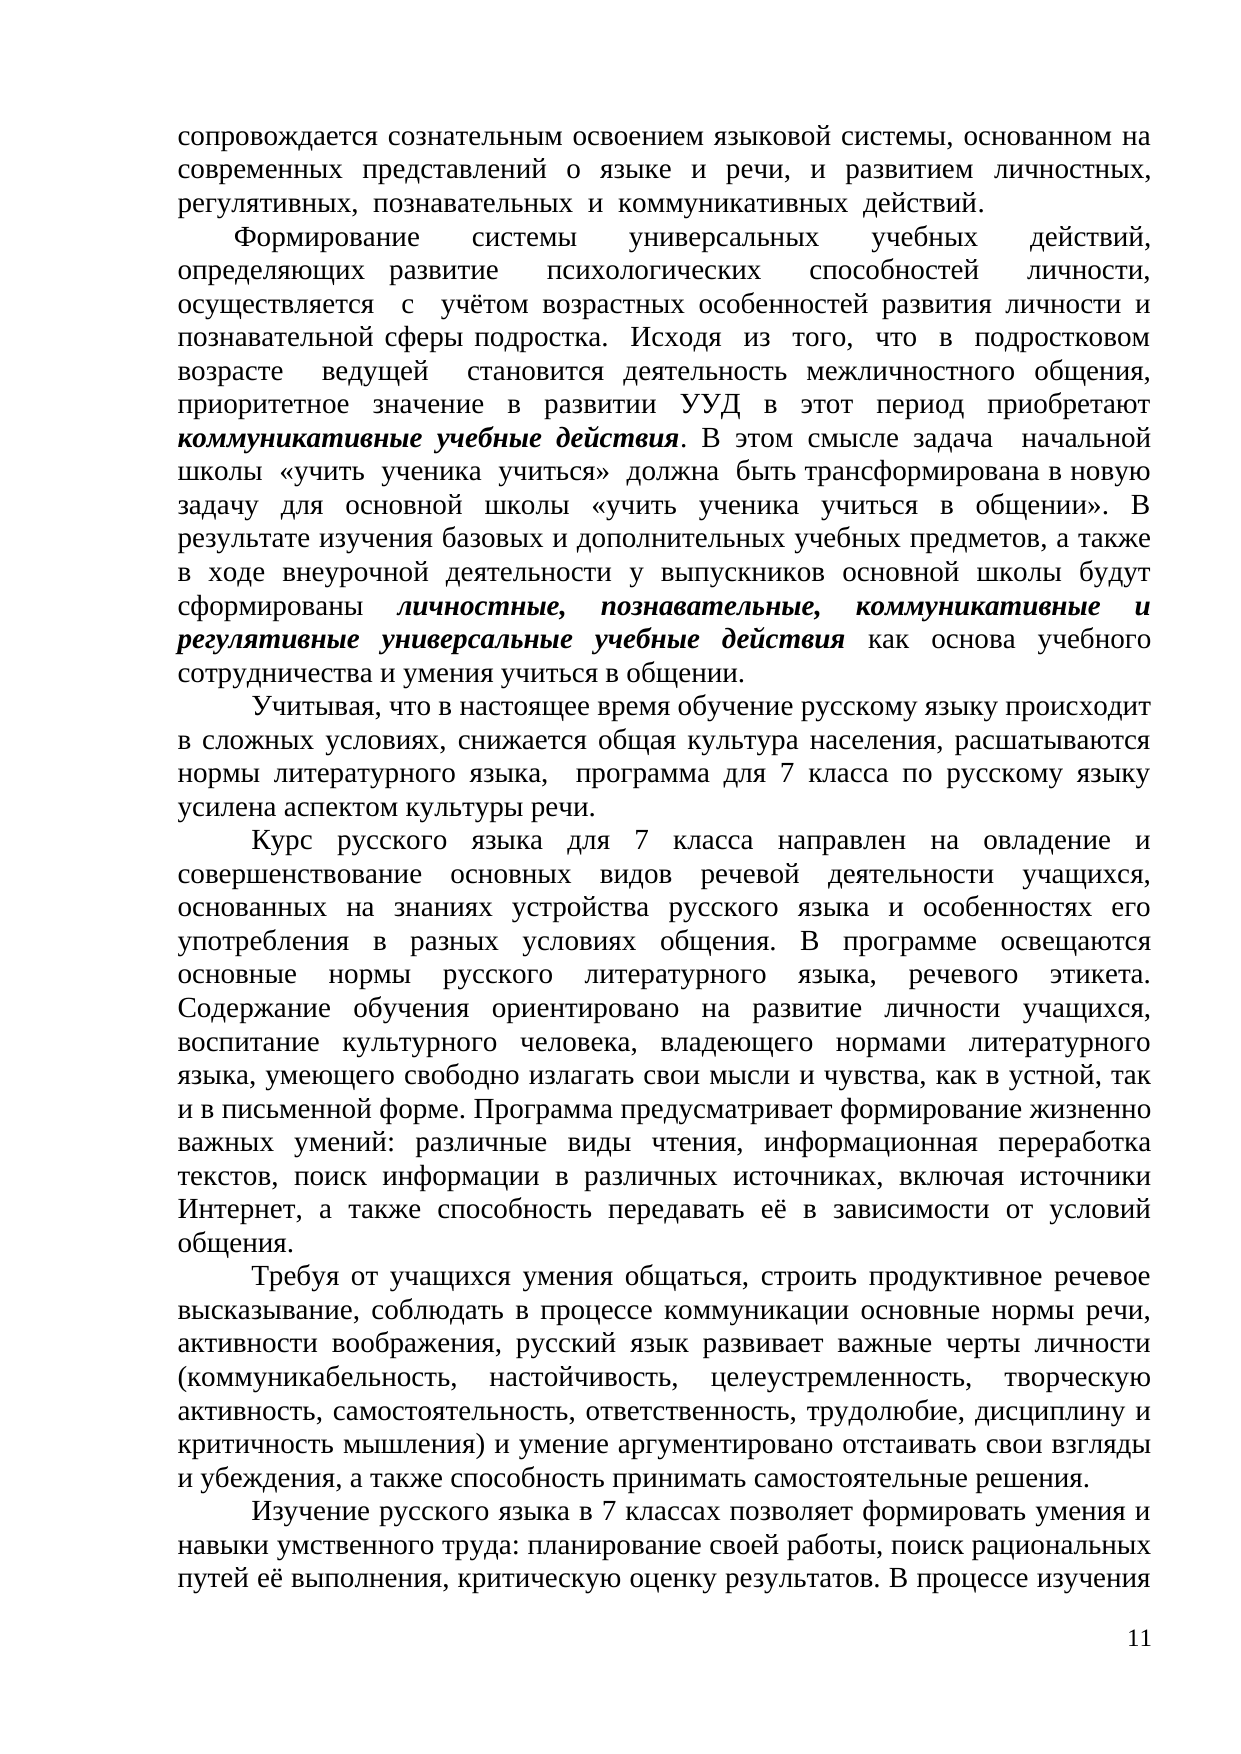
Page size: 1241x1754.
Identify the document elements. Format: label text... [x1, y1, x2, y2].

text Учитывая, что в настоящее время обучение русскому языку происходит в сложных условиях, снижается общая культура населения, расшатываются нормы литературного языка, программа для 7 класса по русскому языку усилена аспектом культуры речи. [177, 688, 1152, 822]
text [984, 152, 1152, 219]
text Формирование системы универсальных учебных действий, определяющих развитие психологических способностей личности, осуществляется с учётом возрастных особенностей развития личности и познавательной сферы подростка. Исходя из того, что в подростковом возрасте ведущей становится деятельность межличностного общения, приоритетное значение в развитии УУД в этот период приобретают коммуникативные учебные действия. В этом смысле задача начальной школы «учить ученика учиться» должна быть трансформирована в новую задачу для основной школы «учить ученика учиться в общении». В результате изучения базовых и дополнительных учебных предметов, а также в ходе внеурочной деятельности у выпускников основной школы будут сформированы личностные, познавательные, коммуникативные и регулятивные универсальные учебные действия как основа учебного сотрудничества и умения учиться в общении. [177, 219, 1152, 688]
text Курс русского языка для 7 класса направлен на овладение и совершенствование основных видов речевой деятельности учащихся, основанных на знаниях устройства русского языка и особенностях его употребления в разных условиях общения. В программе освещаются основные нормы русского литературного языка, речевого этикета. Содержание обучения ориентировано на развитие личности учащихся, воспитание культурного человека, владеющего нормами литературного языка, умеющего свободно излагать свои мысли и чувства, как в устной, так и в письменной форме. Программа предусматривает формирование жизненно важных умений: различные виды чтения, информационная переработка текстов, поиск информации в различных источниках, включая источники Интернет, а также способность передавать её в зависимости от условий общения. [177, 822, 1152, 1258]
text Требуя от учащихся умения общаться, строить продуктивное речевое высказывание, соблюдать в процессе коммуникации основные нормы речи, активности воображения, русский язык развивает важные черты личности (коммуникабельность, настойчивость, целеустремленность, творческую активность, самостоятельность, ответственность, трудолюбие, дисциплину и критичность мышления) и умение аргументировано отстаивать свои взгляды и убеждения, а также способность принимать самостоятельные решения. [177, 1258, 1152, 1493]
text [177, 1493, 1152, 1594]
